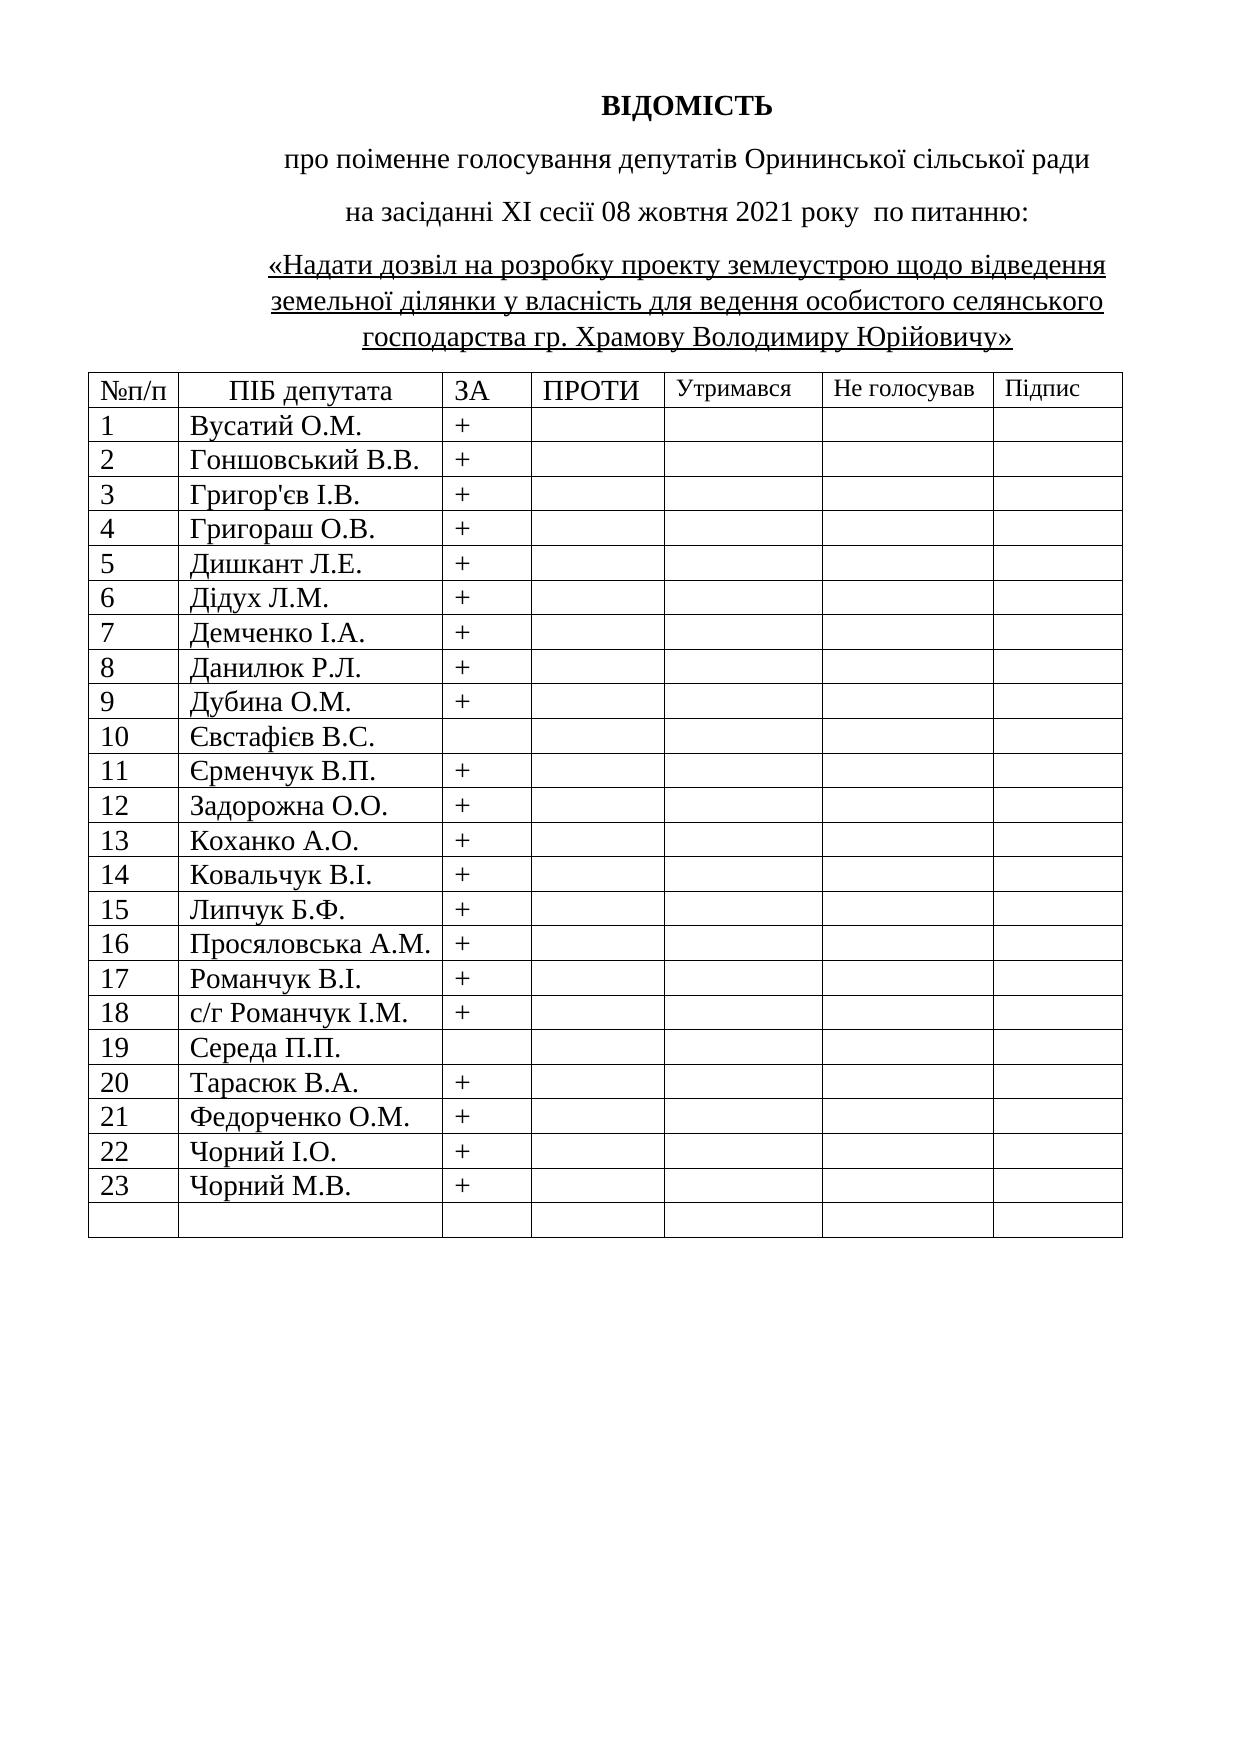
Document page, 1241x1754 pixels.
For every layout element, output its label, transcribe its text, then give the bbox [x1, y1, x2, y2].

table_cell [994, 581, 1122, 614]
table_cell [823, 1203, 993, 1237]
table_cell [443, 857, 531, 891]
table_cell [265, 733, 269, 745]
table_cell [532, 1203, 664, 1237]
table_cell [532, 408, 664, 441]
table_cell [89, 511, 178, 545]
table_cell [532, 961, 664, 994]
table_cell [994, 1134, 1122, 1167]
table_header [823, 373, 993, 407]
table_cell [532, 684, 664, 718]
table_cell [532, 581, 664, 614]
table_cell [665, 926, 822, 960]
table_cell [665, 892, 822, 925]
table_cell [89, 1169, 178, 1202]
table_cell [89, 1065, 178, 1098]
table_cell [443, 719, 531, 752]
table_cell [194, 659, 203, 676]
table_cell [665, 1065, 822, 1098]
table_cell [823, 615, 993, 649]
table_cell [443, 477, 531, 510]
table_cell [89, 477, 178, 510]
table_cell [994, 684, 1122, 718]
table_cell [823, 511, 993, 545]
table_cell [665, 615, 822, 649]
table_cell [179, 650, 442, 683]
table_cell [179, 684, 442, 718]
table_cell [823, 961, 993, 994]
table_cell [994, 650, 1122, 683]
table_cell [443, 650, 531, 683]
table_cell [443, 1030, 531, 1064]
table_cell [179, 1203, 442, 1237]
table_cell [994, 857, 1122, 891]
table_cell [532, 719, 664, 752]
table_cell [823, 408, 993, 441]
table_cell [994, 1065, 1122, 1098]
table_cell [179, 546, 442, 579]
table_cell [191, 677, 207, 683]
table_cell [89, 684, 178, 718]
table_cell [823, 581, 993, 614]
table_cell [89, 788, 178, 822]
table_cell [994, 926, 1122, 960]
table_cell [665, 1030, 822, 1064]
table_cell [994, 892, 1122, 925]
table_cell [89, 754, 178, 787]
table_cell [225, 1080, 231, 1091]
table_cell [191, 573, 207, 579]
text про поіменне голосування депутатів Орининської сільської ради [223, 141, 1152, 175]
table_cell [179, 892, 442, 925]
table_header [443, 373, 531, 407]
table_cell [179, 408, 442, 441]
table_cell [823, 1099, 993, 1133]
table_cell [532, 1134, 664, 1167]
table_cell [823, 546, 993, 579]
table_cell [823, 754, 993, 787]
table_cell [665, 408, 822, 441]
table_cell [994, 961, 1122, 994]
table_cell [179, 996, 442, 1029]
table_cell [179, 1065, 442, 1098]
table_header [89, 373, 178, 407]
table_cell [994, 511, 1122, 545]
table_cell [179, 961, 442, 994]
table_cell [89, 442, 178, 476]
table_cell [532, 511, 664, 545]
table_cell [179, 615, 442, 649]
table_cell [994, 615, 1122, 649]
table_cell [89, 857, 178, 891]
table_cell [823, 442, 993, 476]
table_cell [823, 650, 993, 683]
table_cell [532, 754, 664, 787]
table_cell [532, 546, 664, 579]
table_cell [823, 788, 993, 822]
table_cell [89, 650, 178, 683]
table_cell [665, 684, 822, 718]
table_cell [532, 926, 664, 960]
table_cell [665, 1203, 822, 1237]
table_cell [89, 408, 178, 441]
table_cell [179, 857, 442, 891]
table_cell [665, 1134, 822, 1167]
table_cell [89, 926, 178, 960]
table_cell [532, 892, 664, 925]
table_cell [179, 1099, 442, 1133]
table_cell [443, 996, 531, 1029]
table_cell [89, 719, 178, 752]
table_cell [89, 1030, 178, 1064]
text «Надати дозвіл на розробку проекту землеустрою щодо відведення земельної ділянки у власність для ведення особистого селянського господарства гр. Храмову Володимиру Юрійовичу» [223, 247, 1152, 353]
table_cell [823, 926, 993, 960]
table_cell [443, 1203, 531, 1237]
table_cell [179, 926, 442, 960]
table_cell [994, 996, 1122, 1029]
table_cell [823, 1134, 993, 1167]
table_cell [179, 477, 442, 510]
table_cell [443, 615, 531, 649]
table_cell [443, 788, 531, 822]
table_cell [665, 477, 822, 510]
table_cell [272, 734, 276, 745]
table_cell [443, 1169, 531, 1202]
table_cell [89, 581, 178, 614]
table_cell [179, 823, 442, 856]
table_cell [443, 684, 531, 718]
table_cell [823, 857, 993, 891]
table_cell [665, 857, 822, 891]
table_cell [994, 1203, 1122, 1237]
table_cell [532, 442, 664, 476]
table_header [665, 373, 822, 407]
text на засіданні XI сесії 08 жовтня 2021 року по питанню: [223, 194, 1152, 228]
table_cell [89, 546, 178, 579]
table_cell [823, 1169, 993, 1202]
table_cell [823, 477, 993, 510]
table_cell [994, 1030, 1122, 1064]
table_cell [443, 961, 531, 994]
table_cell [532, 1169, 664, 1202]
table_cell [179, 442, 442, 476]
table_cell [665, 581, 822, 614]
text ВІДОМІСТЬ [223, 88, 1152, 122]
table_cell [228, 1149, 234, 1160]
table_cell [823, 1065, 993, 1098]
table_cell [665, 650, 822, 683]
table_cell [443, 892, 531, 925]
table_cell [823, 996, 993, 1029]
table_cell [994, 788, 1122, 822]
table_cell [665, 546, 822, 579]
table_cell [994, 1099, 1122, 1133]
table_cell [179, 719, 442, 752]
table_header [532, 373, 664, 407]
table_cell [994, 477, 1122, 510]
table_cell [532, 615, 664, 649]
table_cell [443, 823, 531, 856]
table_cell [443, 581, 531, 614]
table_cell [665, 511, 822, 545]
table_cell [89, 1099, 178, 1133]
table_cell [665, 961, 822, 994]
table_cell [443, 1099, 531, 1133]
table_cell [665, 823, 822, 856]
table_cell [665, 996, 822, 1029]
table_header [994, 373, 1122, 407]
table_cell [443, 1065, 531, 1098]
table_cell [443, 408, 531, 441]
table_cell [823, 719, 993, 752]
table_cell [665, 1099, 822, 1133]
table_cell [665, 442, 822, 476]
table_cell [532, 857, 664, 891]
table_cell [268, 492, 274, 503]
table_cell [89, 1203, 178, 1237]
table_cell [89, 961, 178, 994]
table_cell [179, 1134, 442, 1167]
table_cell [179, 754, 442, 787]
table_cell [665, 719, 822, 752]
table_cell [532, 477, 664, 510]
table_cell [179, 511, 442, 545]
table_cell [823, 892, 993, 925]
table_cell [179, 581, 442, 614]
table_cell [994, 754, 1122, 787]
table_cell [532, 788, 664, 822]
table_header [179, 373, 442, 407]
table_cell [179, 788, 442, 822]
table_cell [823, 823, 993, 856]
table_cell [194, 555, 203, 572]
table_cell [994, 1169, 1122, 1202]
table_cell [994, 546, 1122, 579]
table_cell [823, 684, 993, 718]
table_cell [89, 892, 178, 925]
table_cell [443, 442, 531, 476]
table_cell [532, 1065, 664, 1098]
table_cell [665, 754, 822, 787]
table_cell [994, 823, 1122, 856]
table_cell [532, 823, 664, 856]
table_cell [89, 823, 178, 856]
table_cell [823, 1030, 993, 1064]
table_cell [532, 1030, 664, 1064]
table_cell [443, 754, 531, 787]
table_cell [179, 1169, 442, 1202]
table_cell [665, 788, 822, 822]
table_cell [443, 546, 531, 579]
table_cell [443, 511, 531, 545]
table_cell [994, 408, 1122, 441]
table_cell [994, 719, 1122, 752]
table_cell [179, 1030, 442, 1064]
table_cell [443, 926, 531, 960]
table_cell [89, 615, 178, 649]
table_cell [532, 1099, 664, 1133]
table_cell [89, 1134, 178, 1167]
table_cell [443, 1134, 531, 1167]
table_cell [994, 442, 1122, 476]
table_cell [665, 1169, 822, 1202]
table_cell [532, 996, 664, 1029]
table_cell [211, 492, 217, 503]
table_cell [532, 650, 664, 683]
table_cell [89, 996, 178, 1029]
